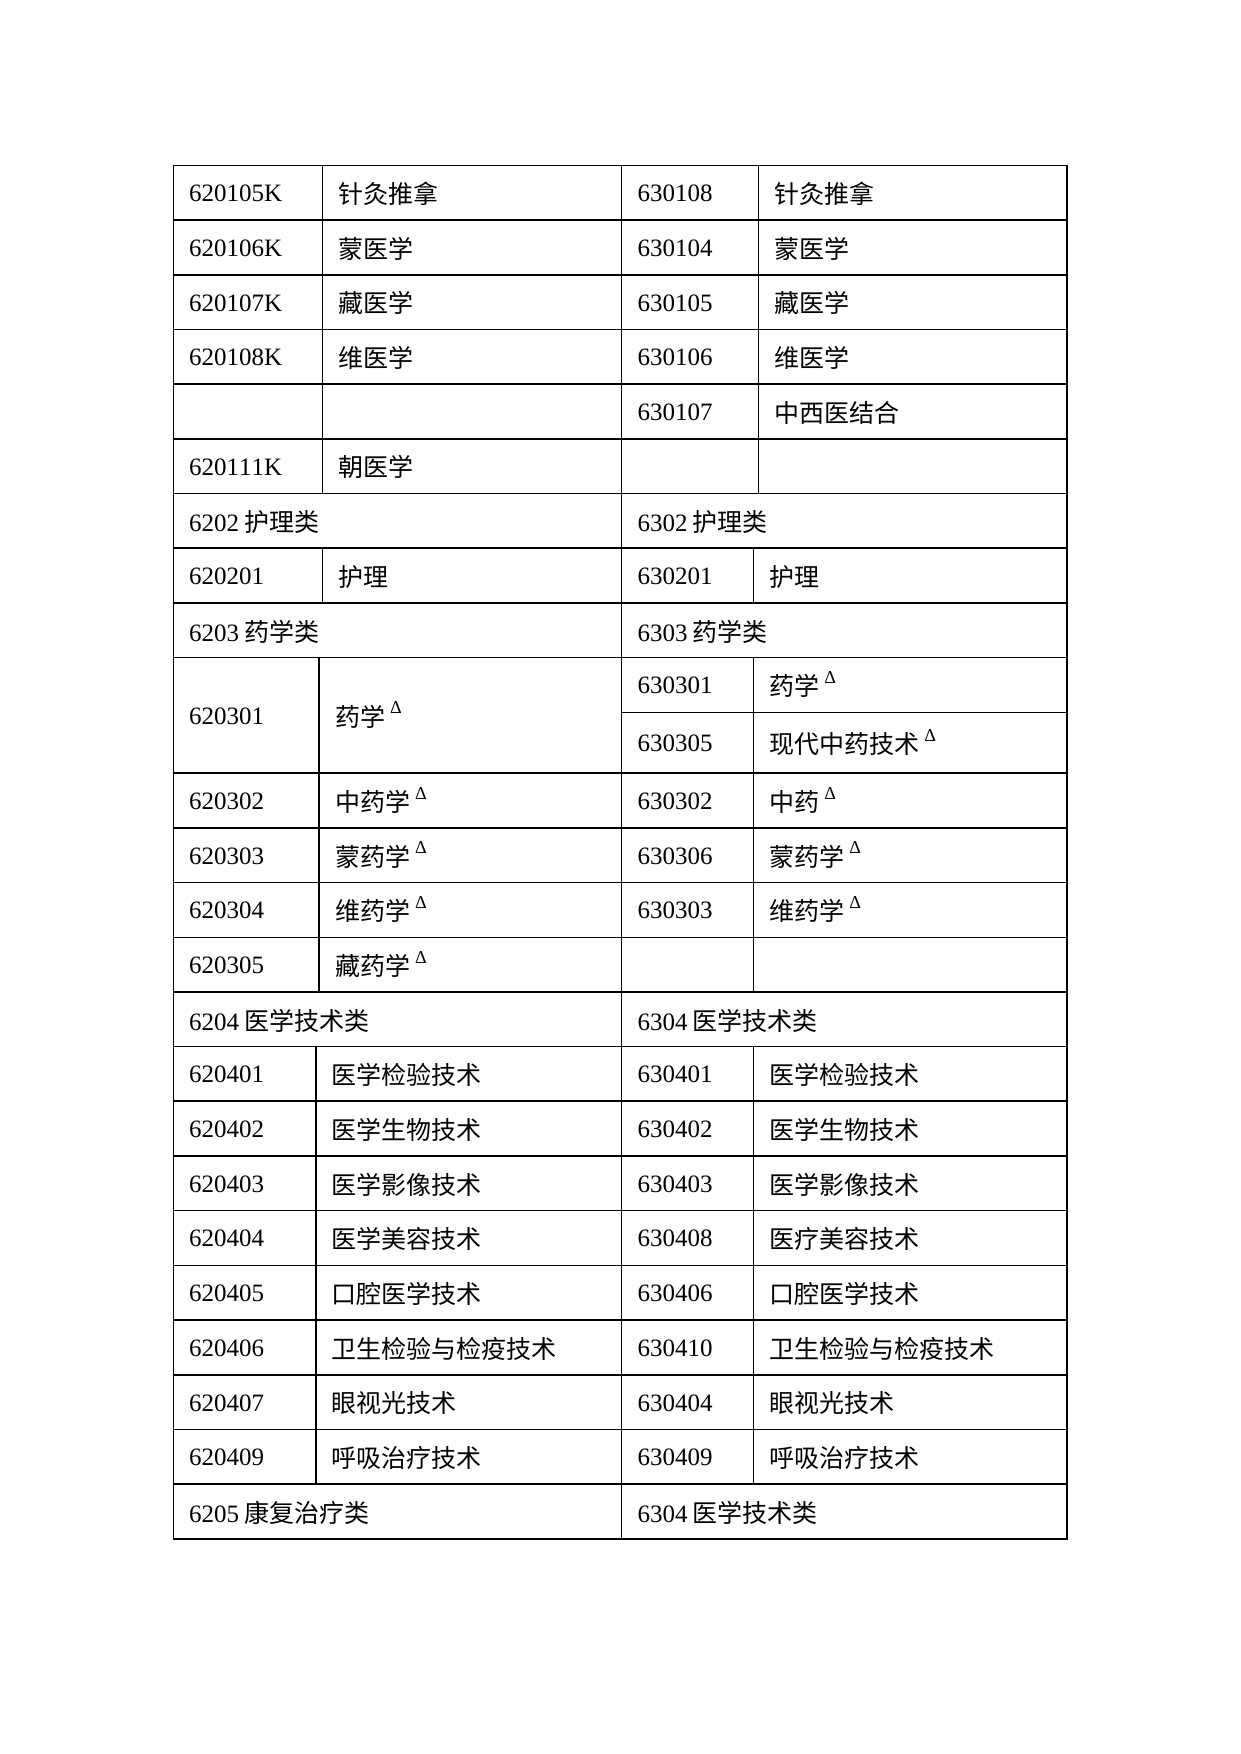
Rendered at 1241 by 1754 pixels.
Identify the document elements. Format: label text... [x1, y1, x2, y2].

table_cell 630105 [622, 276, 758, 328]
table_cell 620304 [174, 883, 318, 936]
table_cell 620111K [174, 440, 322, 493]
table_cell 620402 [174, 1102, 315, 1155]
table_cell 6202护理类 [174, 494, 621, 547]
table_cell 医学美容技术 [317, 1211, 621, 1264]
table_cell 卫生检验与检疫技术 [317, 1321, 621, 1374]
table_cell 620409 [174, 1430, 315, 1483]
table_cell 620407 [174, 1376, 315, 1428]
table_cell 卫生检验与检疫技术 [754, 1321, 1066, 1374]
table_cell 口腔医学技术 [754, 1266, 1066, 1319]
table_cell 630301 [622, 658, 753, 711]
table_cell 630104 [622, 221, 758, 274]
table_cell 蒙药学Δ [320, 829, 621, 882]
table_cell 620106K [174, 221, 322, 274]
table_cell 朝医学 [323, 440, 621, 493]
table_cell 620405 [174, 1266, 315, 1319]
table_cell 医疗美容技术 [754, 1211, 1066, 1264]
table_cell 620401 [174, 1047, 315, 1100]
table_cell 630410 [622, 1321, 753, 1374]
table_cell 620301 [174, 658, 318, 772]
table_cell 620303 [174, 829, 318, 882]
table_cell 针灸推拿 [323, 166, 621, 219]
table_cell 630108 [622, 166, 758, 219]
table_cell [759, 440, 1066, 493]
table_cell 藏医学 [759, 276, 1066, 328]
table_cell 6304医学技术类 [622, 993, 1066, 1046]
table_cell 医学影像技术 [754, 1157, 1066, 1210]
table_cell 630408 [622, 1211, 753, 1264]
table_cell 630409 [622, 1430, 753, 1483]
table_cell 眼视光技术 [317, 1376, 621, 1428]
table_cell 医学检验技术 [754, 1047, 1066, 1100]
table_cell 眼视光技术 [754, 1376, 1066, 1428]
table_cell 医学生物技术 [754, 1102, 1066, 1155]
table_cell 6303药学类 [622, 604, 1066, 657]
table_cell 现代中药技术Δ [754, 713, 1066, 772]
table_cell 藏药学Δ [320, 938, 621, 991]
table_cell 630303 [622, 883, 753, 936]
table_cell 630401 [622, 1047, 753, 1100]
table_cell 护理 [754, 549, 1066, 602]
table_cell 医学影像技术 [317, 1157, 621, 1210]
table_cell 护理 [323, 549, 621, 602]
table_cell 维药学Δ [320, 883, 621, 936]
table_cell 630305 [622, 713, 753, 772]
table_cell 医学检验技术 [317, 1047, 621, 1100]
table_cell 药学Δ [320, 658, 621, 772]
table_cell 630403 [622, 1157, 753, 1210]
table_cell 6204医学技术类 [174, 993, 621, 1046]
table_cell 6205康复治疗类 [174, 1485, 621, 1538]
table_cell 620404 [174, 1211, 315, 1264]
table_cell 630406 [622, 1266, 753, 1319]
table_cell 蒙医学 [323, 221, 621, 274]
table_cell 630201 [622, 549, 753, 602]
table_cell 维药学Δ [754, 883, 1066, 936]
table_cell [622, 440, 758, 493]
table_cell 蒙药学Δ [754, 829, 1066, 882]
table_cell 中药学Δ [320, 774, 621, 827]
table_cell 630106 [622, 330, 758, 383]
table_cell 630107 [622, 385, 758, 438]
table_cell [323, 385, 621, 438]
table_cell 620105K [174, 166, 322, 219]
table_cell 630306 [622, 829, 753, 882]
table_cell 620107K [174, 276, 322, 328]
table_cell 中药Δ [754, 774, 1066, 827]
table_cell 6302护理类 [622, 494, 1066, 547]
table_cell 620108K [174, 330, 322, 383]
table_cell 6304医学技术类 [622, 1485, 1066, 1538]
table_cell 620406 [174, 1321, 315, 1374]
table_cell 中西医结合 [759, 385, 1066, 438]
table_cell [174, 385, 322, 438]
table_cell 630402 [622, 1102, 753, 1155]
table_cell 呼吸治疗技术 [754, 1430, 1066, 1483]
table_cell 藏医学 [323, 276, 621, 328]
table_cell 维医学 [759, 330, 1066, 383]
table_cell 620302 [174, 774, 318, 827]
table_cell 维医学 [323, 330, 621, 383]
table_cell [754, 938, 1066, 991]
table_cell 620201 [174, 549, 322, 602]
table_cell 620305 [174, 938, 318, 991]
table_cell 620403 [174, 1157, 315, 1210]
table_cell [622, 938, 753, 991]
table_cell 针灸推拿 [759, 166, 1066, 219]
table_cell 口腔医学技术 [317, 1266, 621, 1319]
table_cell 医学生物技术 [317, 1102, 621, 1155]
table_cell 630302 [622, 774, 753, 827]
table_cell 6203药学类 [174, 604, 621, 657]
table_cell 630404 [622, 1376, 753, 1428]
table_cell 药学Δ [754, 658, 1066, 711]
table_cell 蒙医学 [759, 221, 1066, 274]
table_cell 呼吸治疗技术 [317, 1430, 621, 1483]
